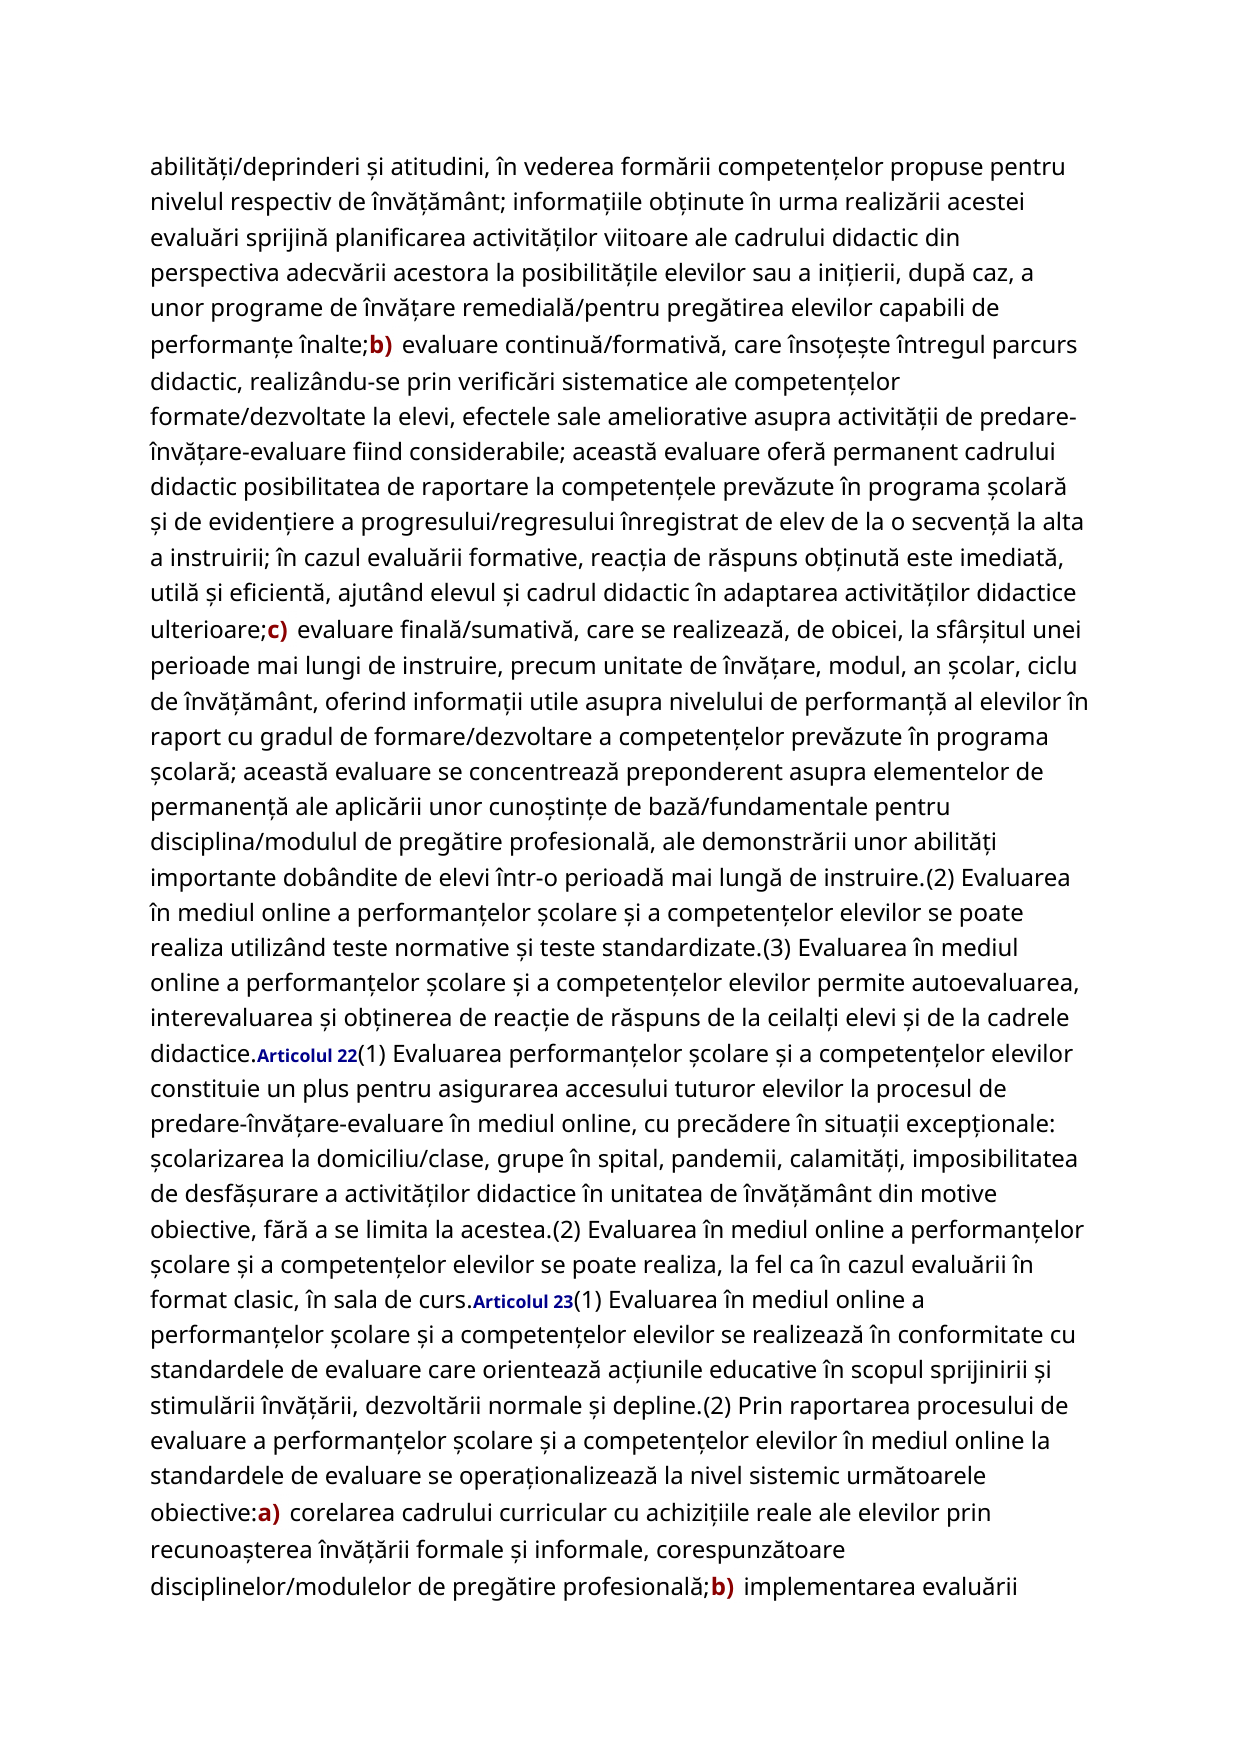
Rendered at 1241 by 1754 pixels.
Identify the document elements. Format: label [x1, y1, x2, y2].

text [150, 717, 1090, 1603]
text [150, 150, 1090, 684]
